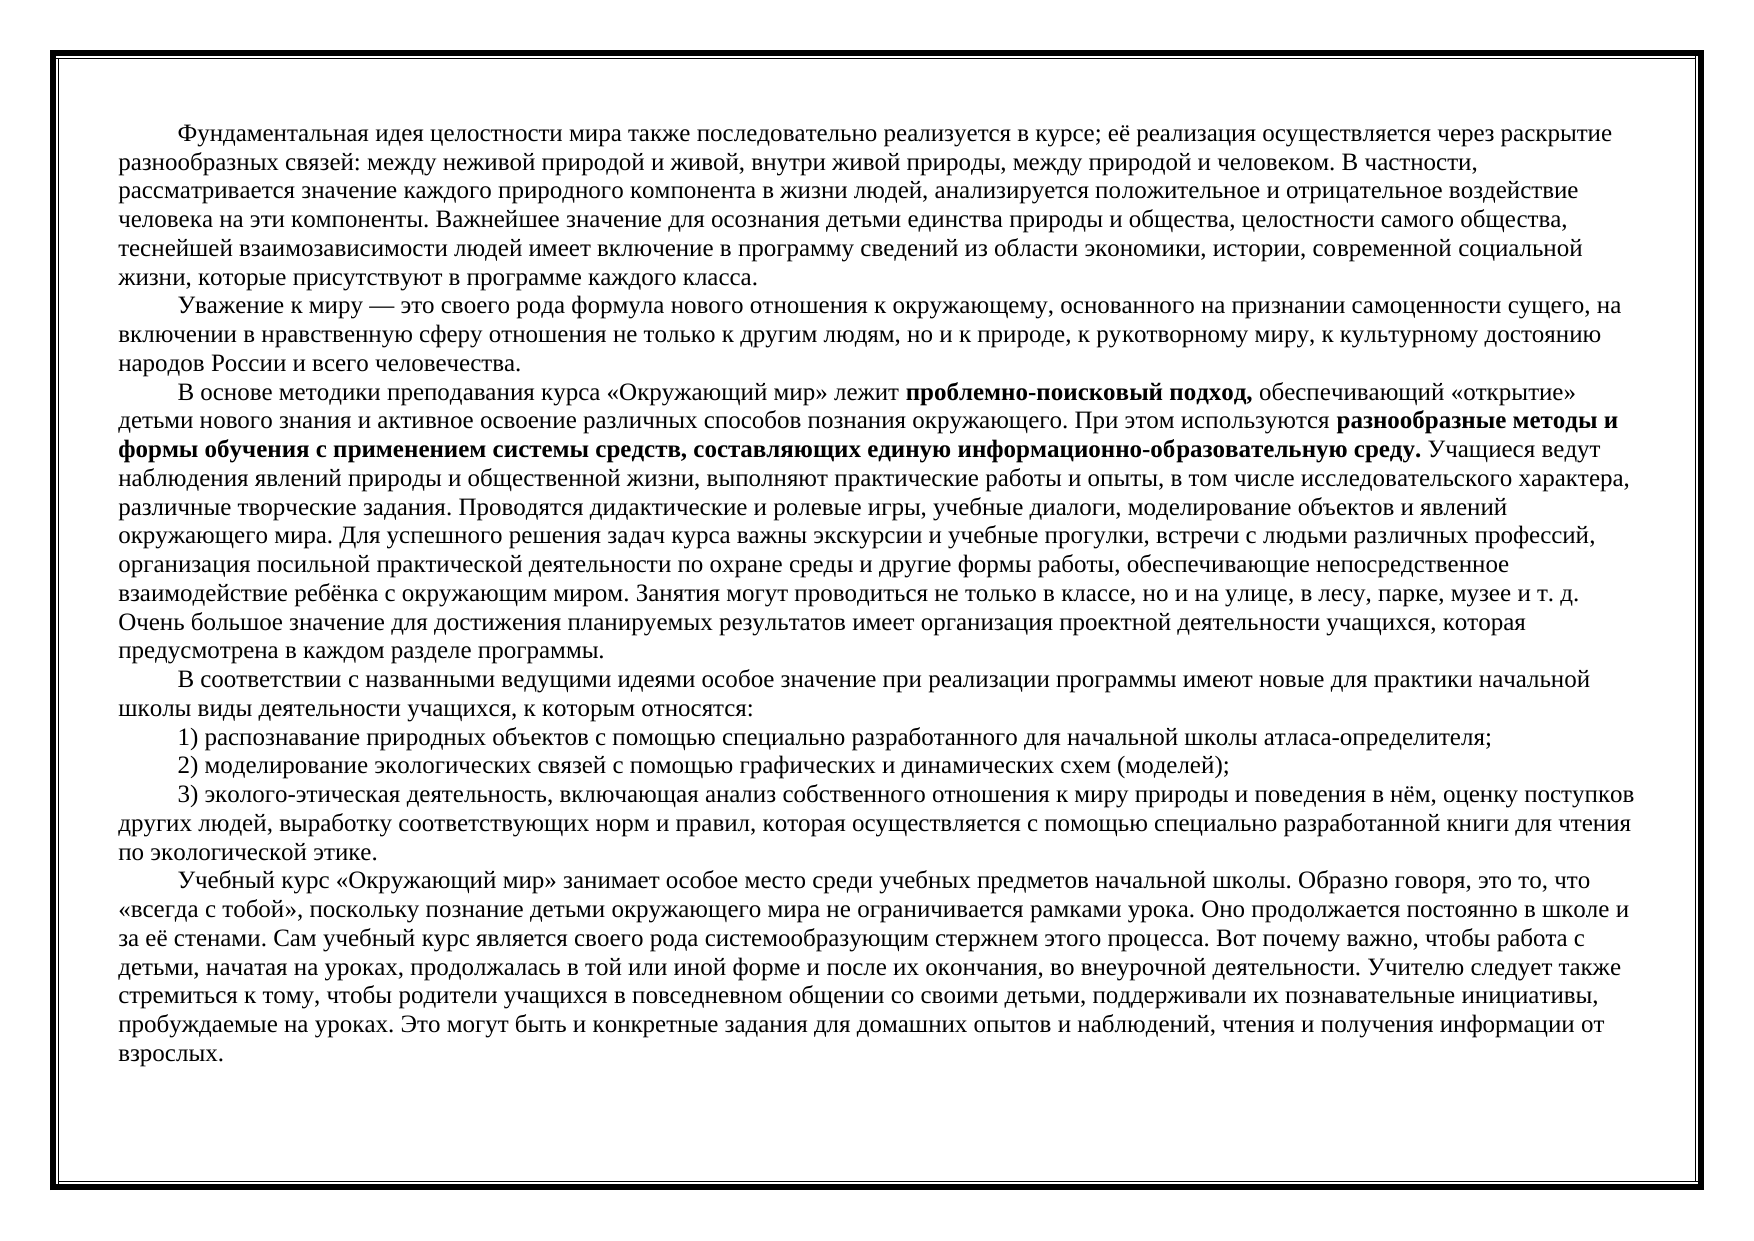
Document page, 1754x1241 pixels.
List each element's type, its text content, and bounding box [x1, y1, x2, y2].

text В основе методики преподавания курса «Окружающий мир» лежит проблемно-поисковый подход, обеспечивающий «открытие» детьми нового знания и активное освоение различных способов познания окружающего. При этом используются разнообразные методы и формы обучения с применением системы средств, составляющих единую информационно-образовательную среду. Учащиеся ведут наблюдения явлений природы и общественной жизни, выполняют практические работы и опыты, в том числе исследовательского характера, различные творческие задания. Проводятся дидактические и ролевые игры, учебные диалоги, моделирование объектов и явлений окружающего мира. Для успешного решения задач курса важны экскурсии и учебные прогулки, встречи с людьми различных профессий, организация посильной практической деятельности по охране среды и другие формы работы, обеспечивающие непосредственное взаимодействие ребёнка с окружающим миром. Занятия могут проводиться не только в классе, но и на улице, в лесу, парке, музее и т. д. Очень большое значение для достижения планируемых результатов имеет организация проектной деятельности учащихся, которая предусмотрена в каждом разделе программы. [118, 377, 1636, 664]
text Фундаментальная идея целостности мира также последовательно реализуется в курсе; её реализация осуществляется через раскрытие разнообразных связей: между неживой природой и живой, внутри живой природы, между природой и человеком. В частности, рассматривается значение каждого природного компонента в жизни людей, анализируется положительное и отрицательное воздействие человека на эти компоненты. Важнейшее значение для осознания детьми единства природы и общества, целостности самого общества, теснейшей взаимозависимости людей имеет включение в программу сведений из области экономики, истории, современной социальной жизни, которые присутствуют в программе каждого класса. [118, 118, 1636, 291]
text 3) эколого-этическая деятельность, включающая анализ собственного отношения к миру природы и поведения в нём, оценку поступков других людей, выработку соответствующих норм и правил, которая осуществляется с помощью специально разработанной книги для чтения по экологической этике. [118, 779, 1636, 866]
text 2) моделирование экологических связей с помощью графических и динамических схем (моделей); [118, 751, 1636, 779]
text В соответствии с названными ведущими идеями особое значение при реализации программы имеют новые для практики начальной школы виды деятельности учащихся, к которым относятся: [118, 664, 1636, 722]
text Уважение к миру — это своего рода формула нового отношения к окружающему, основанного на признании самоценности сущего, на включении в нравственную сферу отношения не только к другим людям, но и к природе, к рукотворному миру, к культурному достоянию народов России и всего человечества. [118, 291, 1636, 377]
text 1) распознавание природных объектов с помощью специально разработанного для начальной школы атласа-определителя; [118, 722, 1636, 751]
